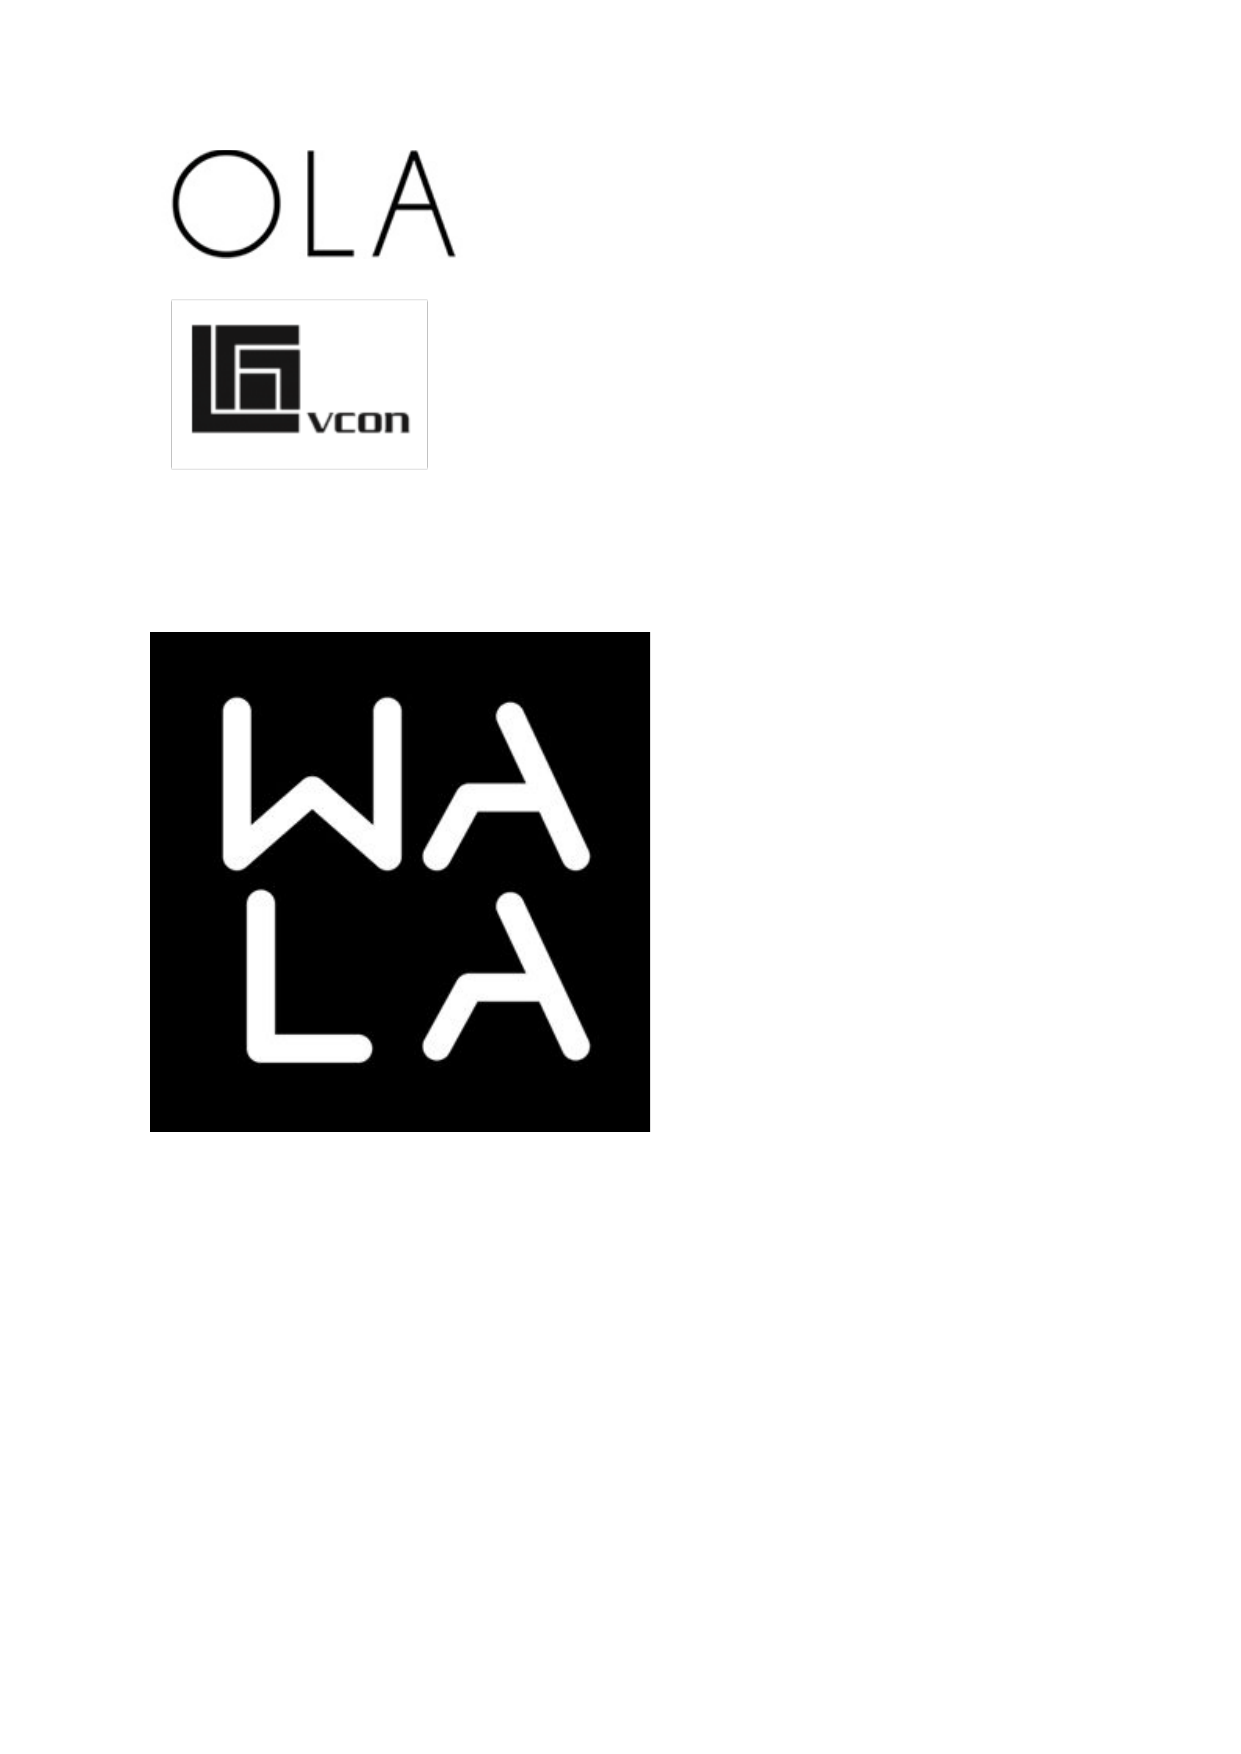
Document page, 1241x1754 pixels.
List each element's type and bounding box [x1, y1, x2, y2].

picture [150, 150, 484, 259]
picture [150, 286, 448, 482]
picture [150, 632, 650, 1132]
